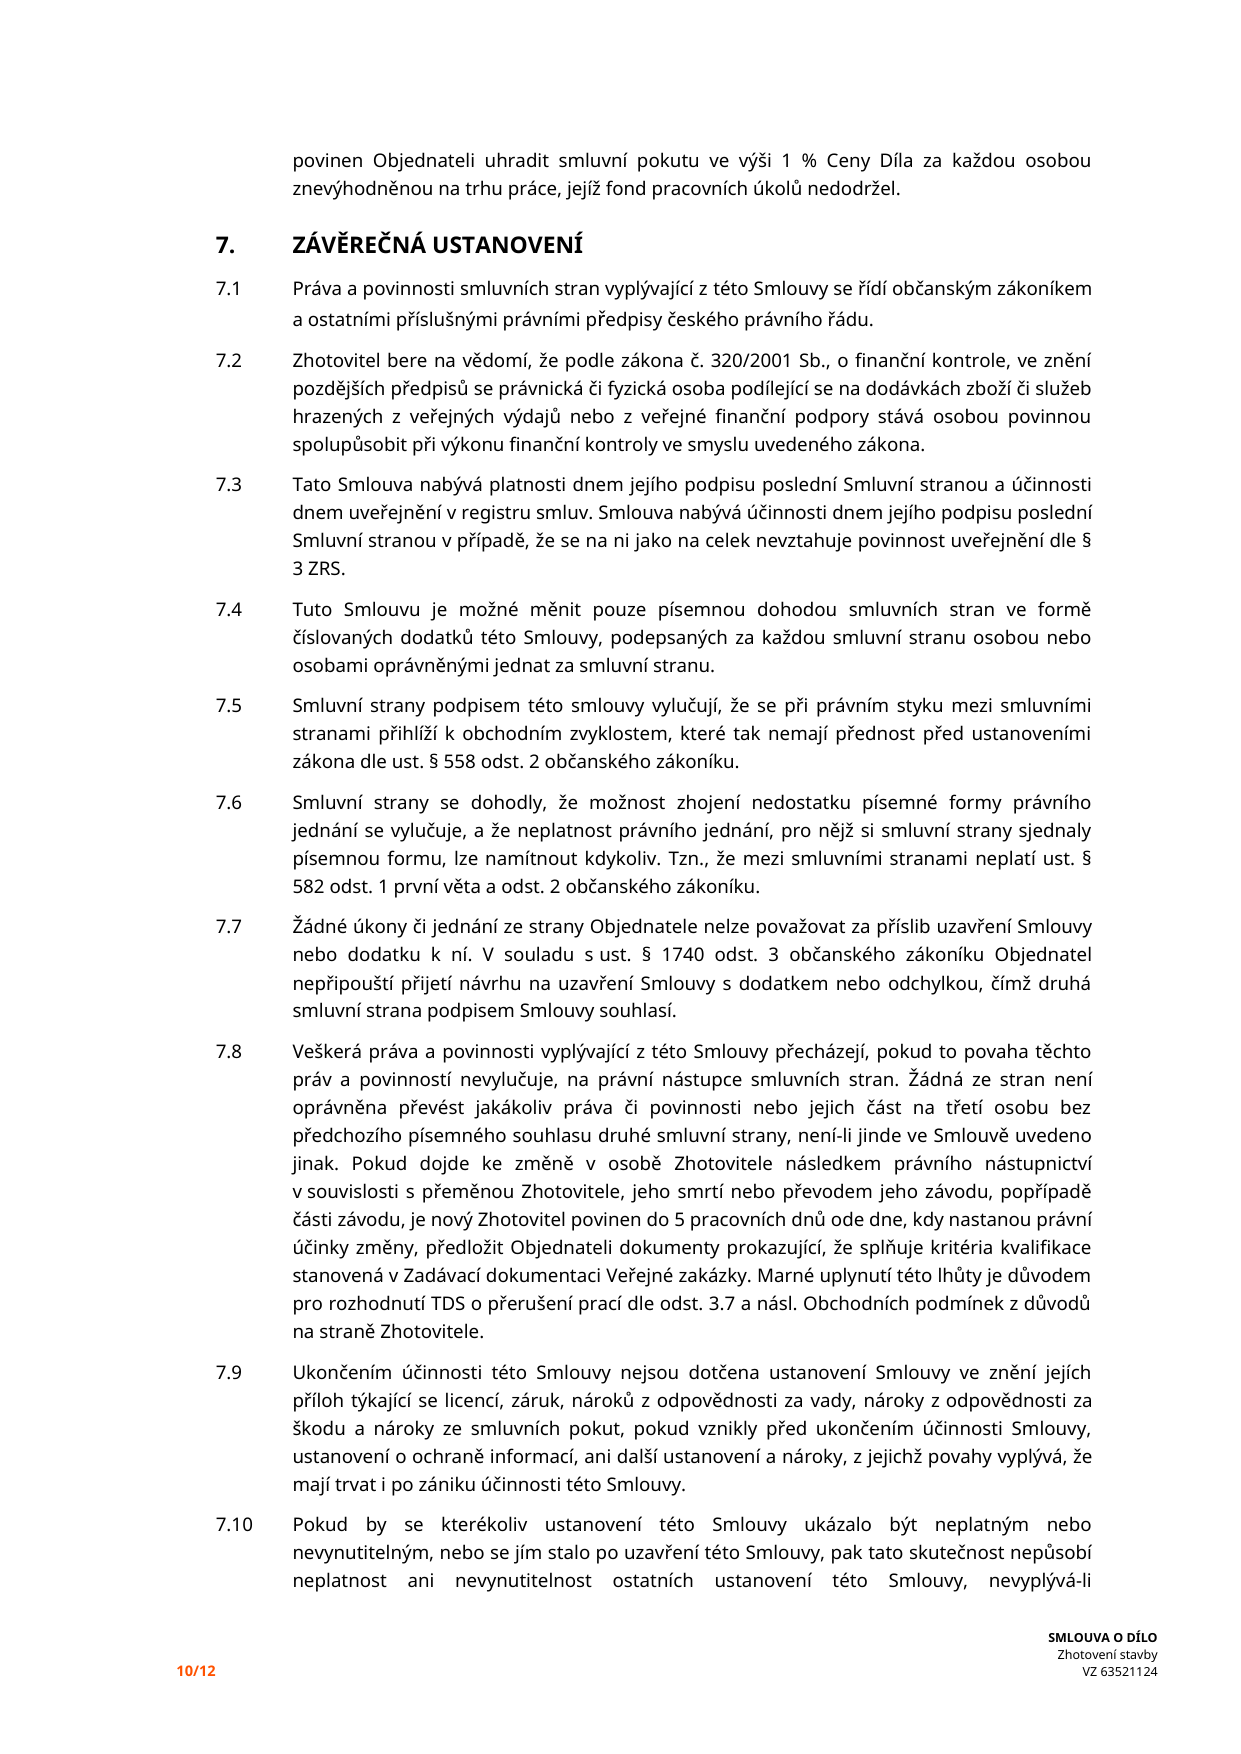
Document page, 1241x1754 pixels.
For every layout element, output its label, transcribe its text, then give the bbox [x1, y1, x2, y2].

text Tato Smlouva nabývá platnosti dnem jejího podpisu poslední Smluvní stranou a účinnosti dnem uveřejnění v registru smluv. Smlouva nabývá účinnosti dnem jejího podpisu poslední Smluvní stranou v případě, že se na ni jako na celek nevztahuje povinnost uveřejnění dle § 3 ZRS. [216, 471, 1093, 581]
text Žádné úkony či jednání ze strany Objednatele nelze považovat za příslib uzavření Smlouvy nebo dodatku k ní. V souladu s ust. § 1740 odst. 3 občanského zákoníku Objednatel nepřipouští přijetí návrhu na uzavření Smlouvy s dodatkem nebo odchylkou, čímž druhá smluvní strana podpisem Smlouvy souhlasí. [216, 914, 1093, 1023]
text Smluvní strany podpisem této smlouvy vylučují, že se při právním styku mezi smluvními stranami přihlíží k obchodním zvyklostem, které tak nemají přednost před ustanoveními zákona dle ust. § 558 odst. 2 občanského zákoníku. [216, 693, 1093, 774]
text Zhotovitel bere na vědomí, že podle zákona č. 320/2001 Sb., o finanční kontrole, ve znění pozdějších předpisů se právnická či fyzická osoba podílející se na dodávkách zboží či služeb hrazených z veřejných výdajů nebo z veřejné finanční podpory stává osobou povinnou spolupůsobit při výkonu finanční kontroly ve smyslu uvedeného zákona. [216, 347, 1093, 456]
text ZÁVĚREČNÁ USTANOVENÍ [216, 228, 1093, 260]
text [216, 1512, 1093, 1593]
text Ukončením účinnosti této Smlouvy nejsou dotčena ustanovení Smlouvy ve znění jejích příloh týkající se licencí, záruk, nároků z odpovědnosti za vady, nároky z odpovědnosti za škodu a nároky ze smluvních pokut, pokud vznikly před ukončením účinnosti Smlouvy, ustanovení o ochraně informací, ani další ustanovení a nároky, z jejichž povahy vyplývá, že mají trvat i po zániku účinnosti této Smlouvy. [216, 1359, 1093, 1497]
text Smluvní strany se dohodly, že možnost zhojení nedostatku písemné formy právního jednání se vylučuje, a že neplatnost právního jednání, pro nějž si smluvní strany sjednaly písemnou formu, lze namítnout kdykoliv. Tzn., že mezi smluvními stranami neplatí ust. § 582 odst. 1 první věta a odst. 2 občanského zákoníku. [216, 789, 1093, 899]
text Práva a povinnosti smluvních stran vyplývající z této Smlouvy se řídí občanským zákoníkem a ostatními příslušnými právními předpisy českého právního řádu. [216, 275, 1093, 332]
text Veškerá práva a povinnosti vyplývající z této Smlouvy přecházejí, pokud to povaha těchto práv a povinností nevylučuje, na právní nástupce smluvních stran. Žádná ze stran není oprávněna převést jakákoliv práva či povinnosti nebo jejich část na třetí osobu bez předchozího písemného souhlasu druhé smluvní strany, není-li jinde ve Smlouvě uvedeno jinak. Pokud dojde ke změně v osobě Zhotovitele následkem právního nástupnictví v souvislosti s přeměnou Zhotovitele, jeho smrtí nebo převodem jeho závodu, popřípadě části závodu, je nový Zhotovitel povinen do 5 pracovních dnů ode dne, kdy nastanou právní účinky změny, předložit Objednateli dokumenty prokazující, že splňuje kritéria kvalifikace stanovená v Zadávací dokumentaci Veřejné zakázky. Marné uplynutí této lhůty je důvodem pro rozhodnutí TDS o přerušení prací dle odst. 3.7 a násl. Obchodních podmínek z důvodů na straně Zhotovitele. [216, 1038, 1093, 1344]
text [216, 147, 1093, 201]
text Tuto Smlouvu je možné měnit pouze písemnou dohodou smluvních stran ve formě číslovaných dodatků této Smlouvy, podepsaných za každou smluvní stranu osobou nebo osobami oprávněnými jednat za smluvní stranu. [216, 596, 1093, 678]
